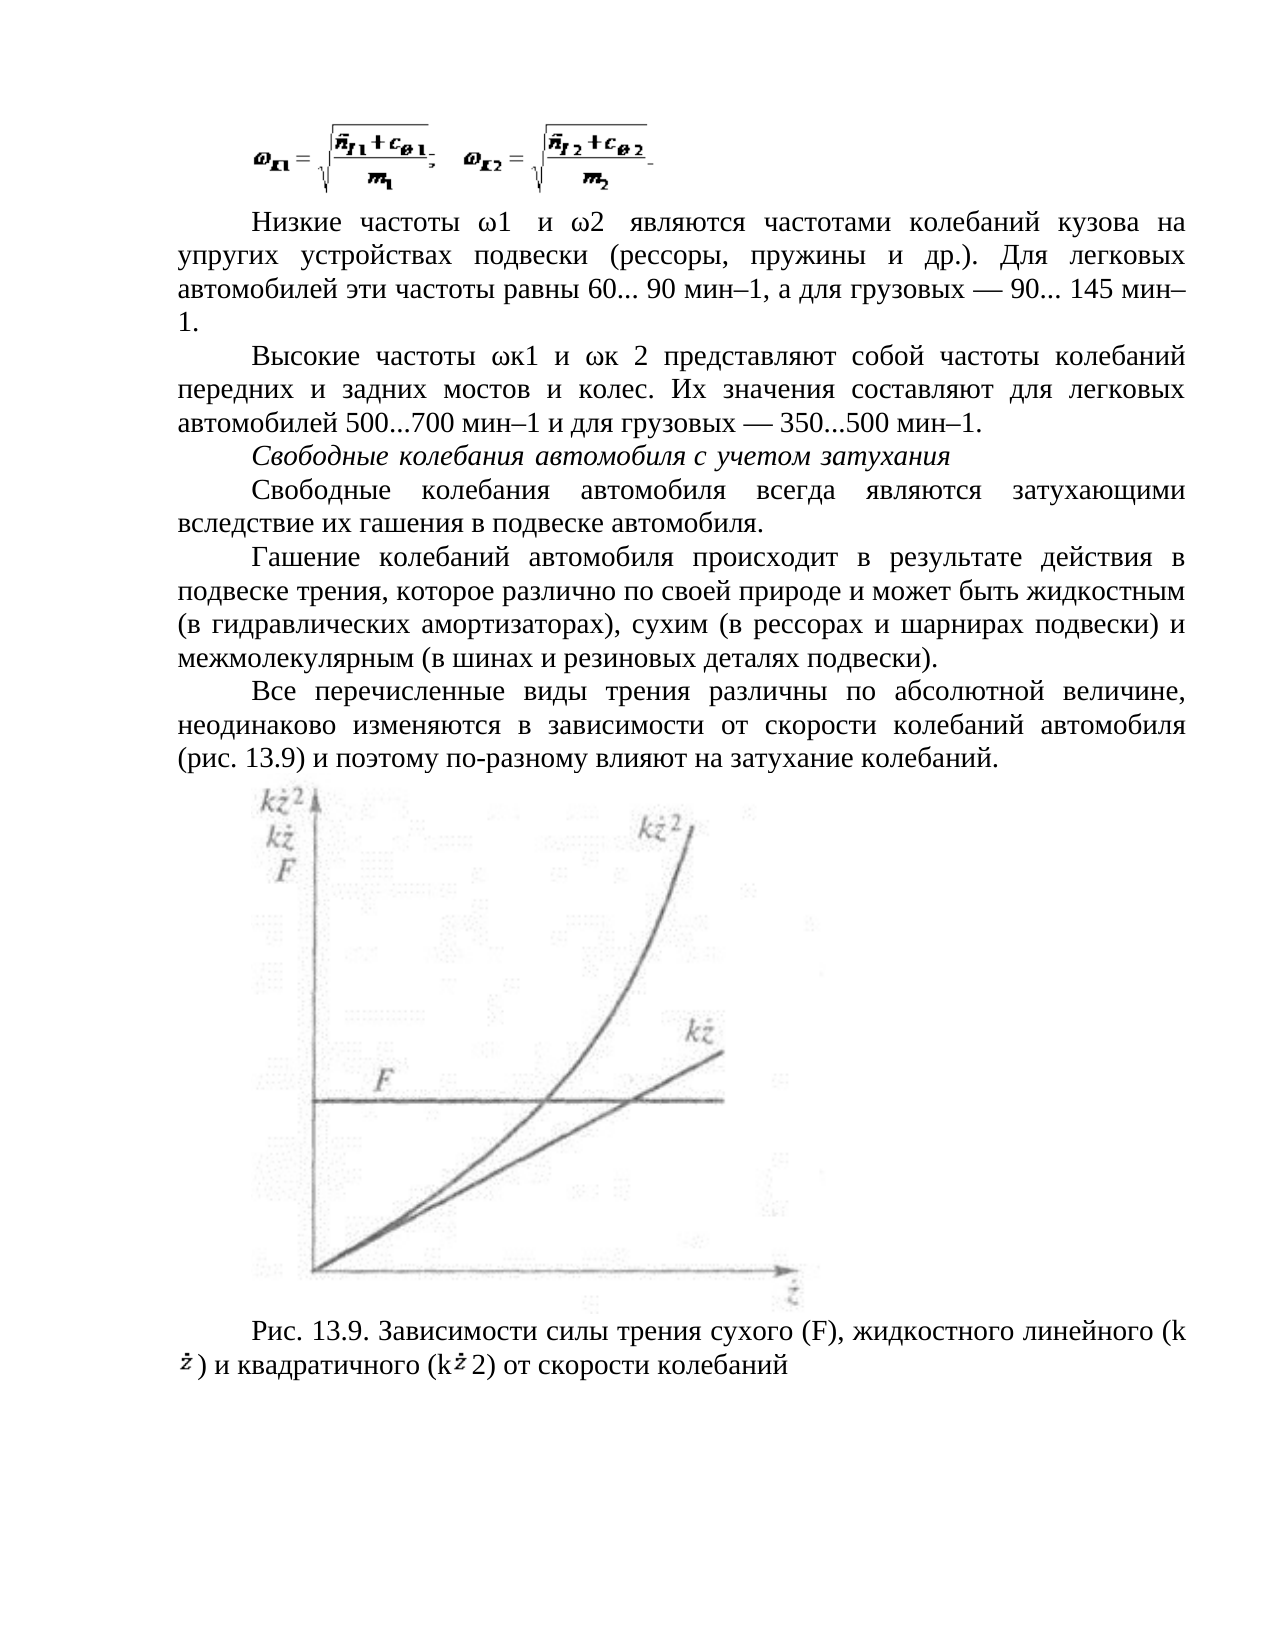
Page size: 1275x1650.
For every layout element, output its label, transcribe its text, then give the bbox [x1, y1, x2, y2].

text Рис. 13.9. Зависимости силы трения сухого (F), жидкостного линейного (k) и квадратичного (k2) от скорости колебаний [177, 1313, 1186, 1380]
text Высокие частоты ωк1 и ωк 2 представляют собой частоты колебаний передних и задних мостов и колес. Их значения составляют для легковых автомобилей 500...700 мин–1 и для грузовых — 350...500 мин–1. [177, 338, 1186, 438]
picture [451, 1348, 472, 1375]
picture [177, 1348, 198, 1375]
text Гашение колебаний автомобиля происходит в результате действия в подвеске трения, которое различно по своей природе и может быть жидкостным (в гидравлических амортизаторах), сухим (в рессорах и шарнирах подвески) и межмолекулярным (в шинах и резиновых деталях подвески). [177, 539, 1186, 673]
text Свободные колебания автомобиля всегда являются затухающими вследствие их гашения в подвеске автомобиля. [177, 472, 1186, 539]
text Свободные колебания автомобиля с учетом затухания [177, 438, 1186, 472]
picture [251, 773, 826, 1314]
picture [251, 118, 440, 198]
text Низкие частоты ω1 и ω2 являются частотами колебаний кузова на упругих устройствах подвески (рессоры, пружины и др.). Для легковых автомобилей эти частоты равны 60... 90 мин–1, а для грузовых — 90... 145 мин–1. [177, 204, 1186, 338]
text Все перечисленные виды трения различны по абсолютной величине, неодинаково изменяются в зависимости от скорости колебаний автомобиля (рис. 13.9) и поэтому по-разному влияют на затухание колебаний. [177, 673, 1186, 774]
picture [461, 118, 657, 198]
